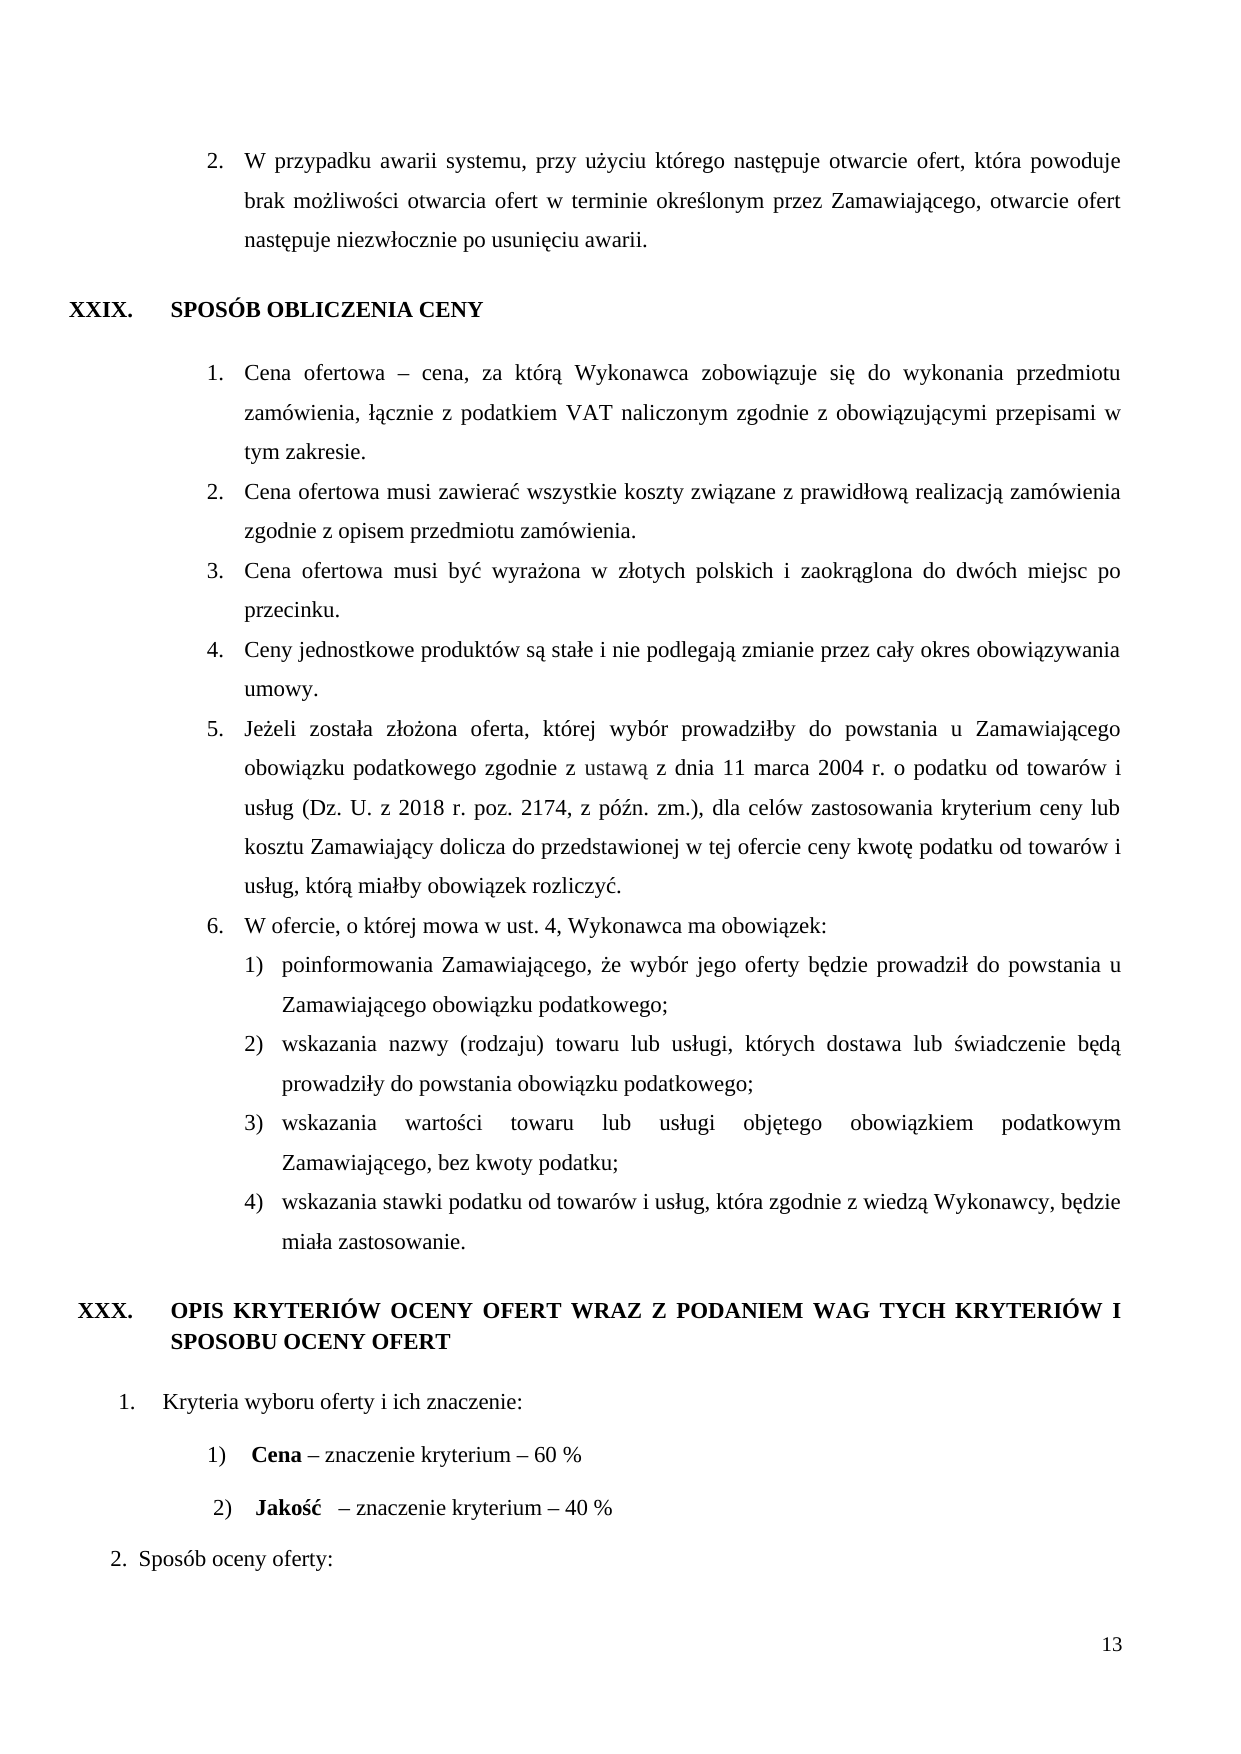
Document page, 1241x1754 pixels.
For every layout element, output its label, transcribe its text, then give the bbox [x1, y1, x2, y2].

list Jeżeli została złożona oferta, której wybór prowadziłby do powstania u Zamawiającego obowiązku podatkowego zgodnie z ustawą z dnia 11 marca 2004 r. o podatku od towarów i usług (Dz. U. z 2018 r. poz. 2174, z późn. zm.), dla celów zastosowania kryterium ceny lub kosztu Zamawiający dolicza do przedstawionej w tej ofercie ceny kwotę podatku od towarów i usług, którą miałby obowiązek rozliczyć. [207, 715, 1122, 899]
text 2) Jakość – znaczenie kryterium – 40 % [133, 1494, 1122, 1520]
list Cena ofertowa musi zawierać wszystkie koszty związane z prawidłową realizacją zamówienia zgodnie z opisem przedmiotu zamówienia. [207, 478, 1122, 544]
list Kryteria wyboru oferty i ich znaczenie: [118, 1388, 1122, 1414]
list OPIS KRYTERIÓW OCENY OFERT WRAZ Z PODANIEM WAG TYCH KRYTERIÓW I SPOSOBU OCENY OFERT [133, 1298, 1122, 1354]
list wskazania nazwy (rodzaju) towaru lub usługi, których dostawa lub świadczenie będą prowadziły do powstania obowiązku podatkowego; [244, 1031, 1122, 1096]
list wskazania wartości towaru lub usługi objętego obowiązkiem podatkowym Zamawiającego, bez kwoty podatku; [244, 1109, 1122, 1175]
list Ceny jednostkowe produktów są stałe i nie podlegają zmianie przez cały okres obowiązywania umowy. [207, 636, 1122, 702]
list Cena – znaczenie kryterium – 60 % [207, 1441, 1122, 1467]
list wskazania stawki podatku od towarów i usług, która zgodnie z wiedzą Wykonawcy, będzie miała zastosowanie. [244, 1188, 1122, 1254]
list Sposób oceny oferty: [110, 1545, 1122, 1571]
list Cena ofertowa – cena, za którą Wykonawca zobowiązuje się do wykonania przedmiotu zamówienia, łącznie z podatkiem VAT naliczonym zgodnie z obowiązującymi przepisami w tym zakresie. [207, 359, 1122, 465]
list W przypadku awarii systemu, przy użyciu którego następuje otwarcie ofert, która powoduje brak możliwości otwarcia ofert w terminie określonym przez Zamawiającego, otwarcie ofert następuje niezwłocznie po usunięciu awarii. [207, 148, 1122, 253]
list W ofercie, o której mowa w ust. 4, Wykonawca ma obowiązek: [207, 912, 1122, 938]
list SPOSÓB OBLICZENIA CENY [133, 296, 1122, 323]
list Cena ofertowa musi być wyrażona w złotych polskich i zaokrąglona do dwóch miejsc po przecinku. [207, 557, 1122, 623]
list poinformowania Zamawiającego, że wybór jego oferty będzie prowadził do powstania u Zamawiającego obowiązku podatkowego; [244, 952, 1122, 1017]
